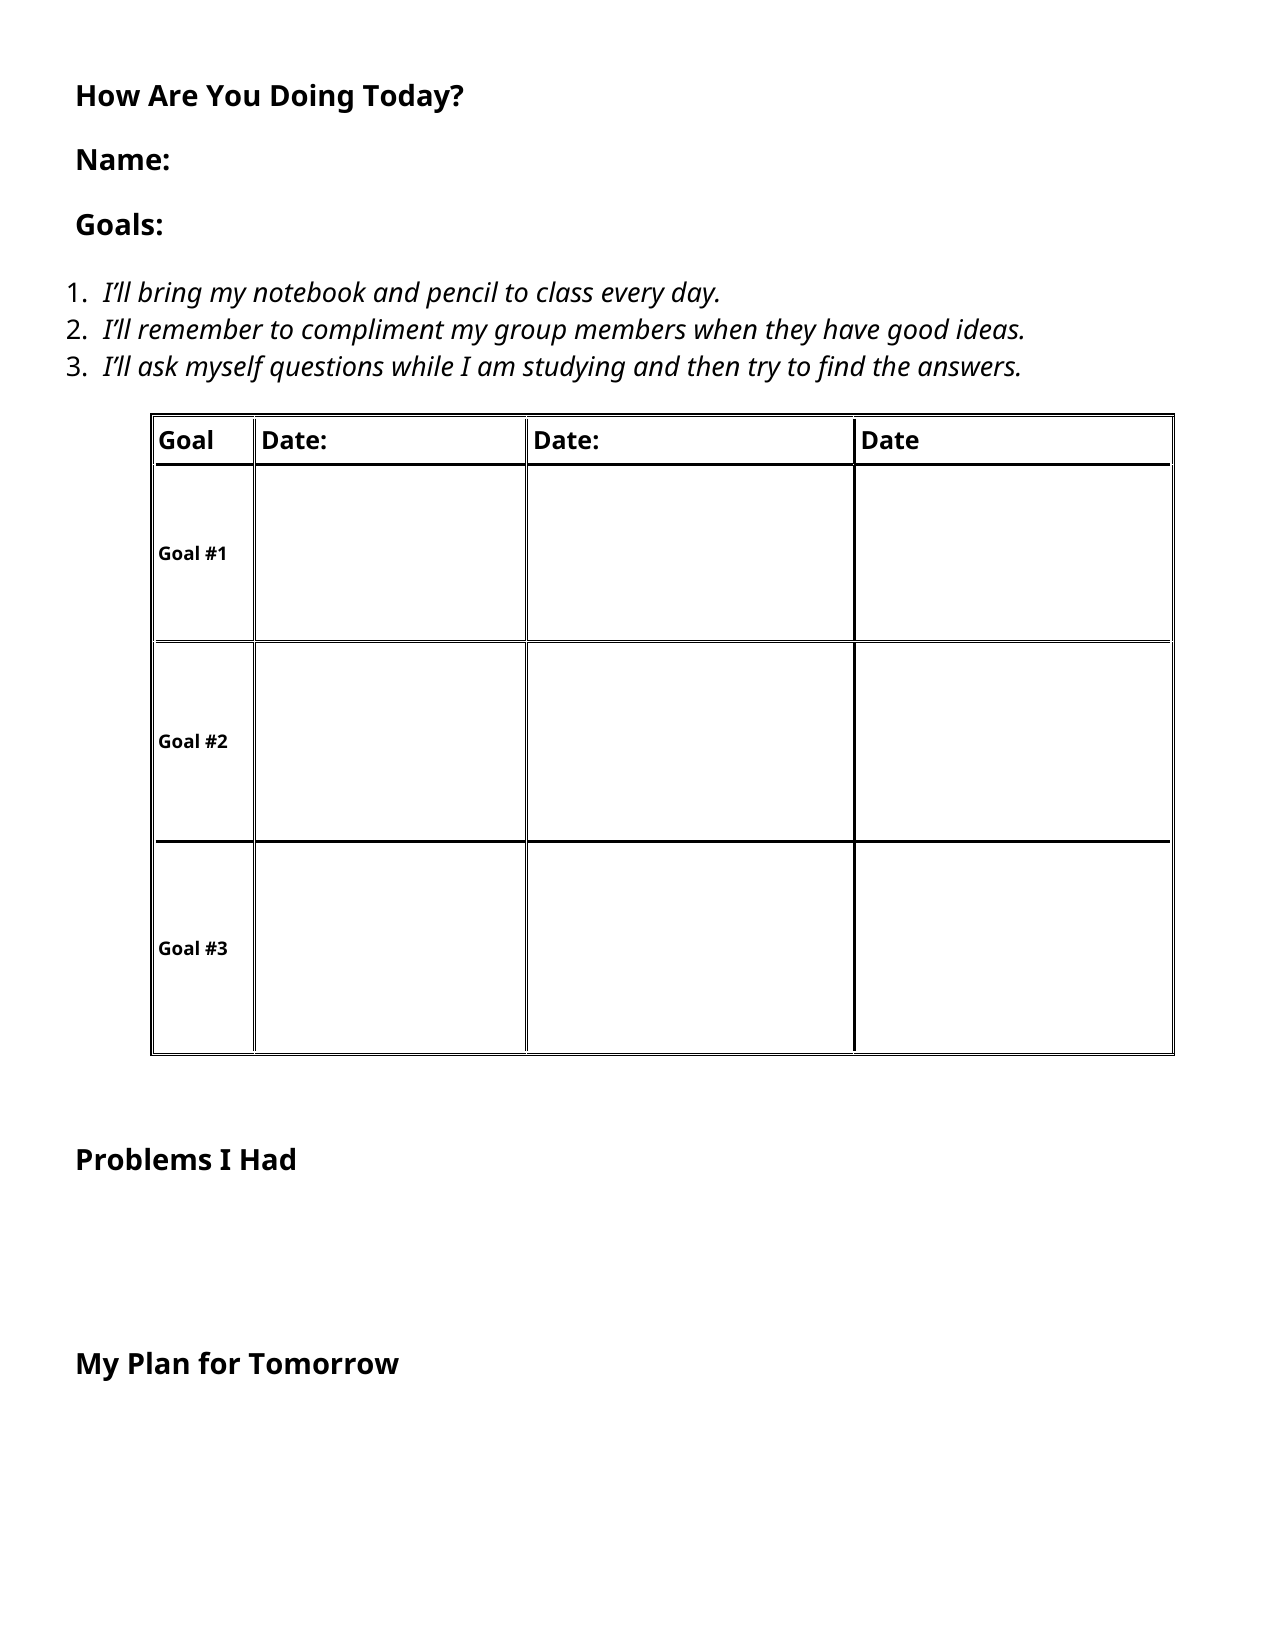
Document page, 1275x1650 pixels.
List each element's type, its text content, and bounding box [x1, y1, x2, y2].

table_cell [527, 843, 854, 1052]
text Goals: [75, 204, 1200, 244]
text Problems I Had [75, 1139, 1200, 1179]
table_cell Goal #2 [152, 640, 254, 840]
list I’ll remember to compliment my group members when they have good ideas. [66, 310, 1200, 347]
table_cell [856, 463, 1173, 640]
table_cell Goal #3 [154, 840, 254, 1052]
table_cell [854, 640, 1173, 840]
table_cell [528, 466, 853, 640]
text My Plan for Tomorrow [75, 1318, 1200, 1411]
table_cell [256, 466, 525, 640]
table_cell [256, 643, 525, 840]
text How Are You Doing Today? [75, 75, 1200, 115]
text Name: [75, 140, 1200, 179]
table_header Date [854, 417, 1172, 463]
list I’ll bring my notebook and pencil to class every day. [66, 273, 1200, 310]
table_cell Goal #1 [152, 463, 253, 640]
table_cell [528, 643, 853, 840]
table_cell [255, 843, 527, 1052]
table_cell [854, 840, 1172, 1052]
table_header Goal [154, 417, 254, 463]
table_header Date: [527, 415, 854, 463]
table_header Date: [255, 417, 527, 463]
list I’ll ask myself questions while I am studying and then try to find the answers. [66, 347, 1200, 384]
